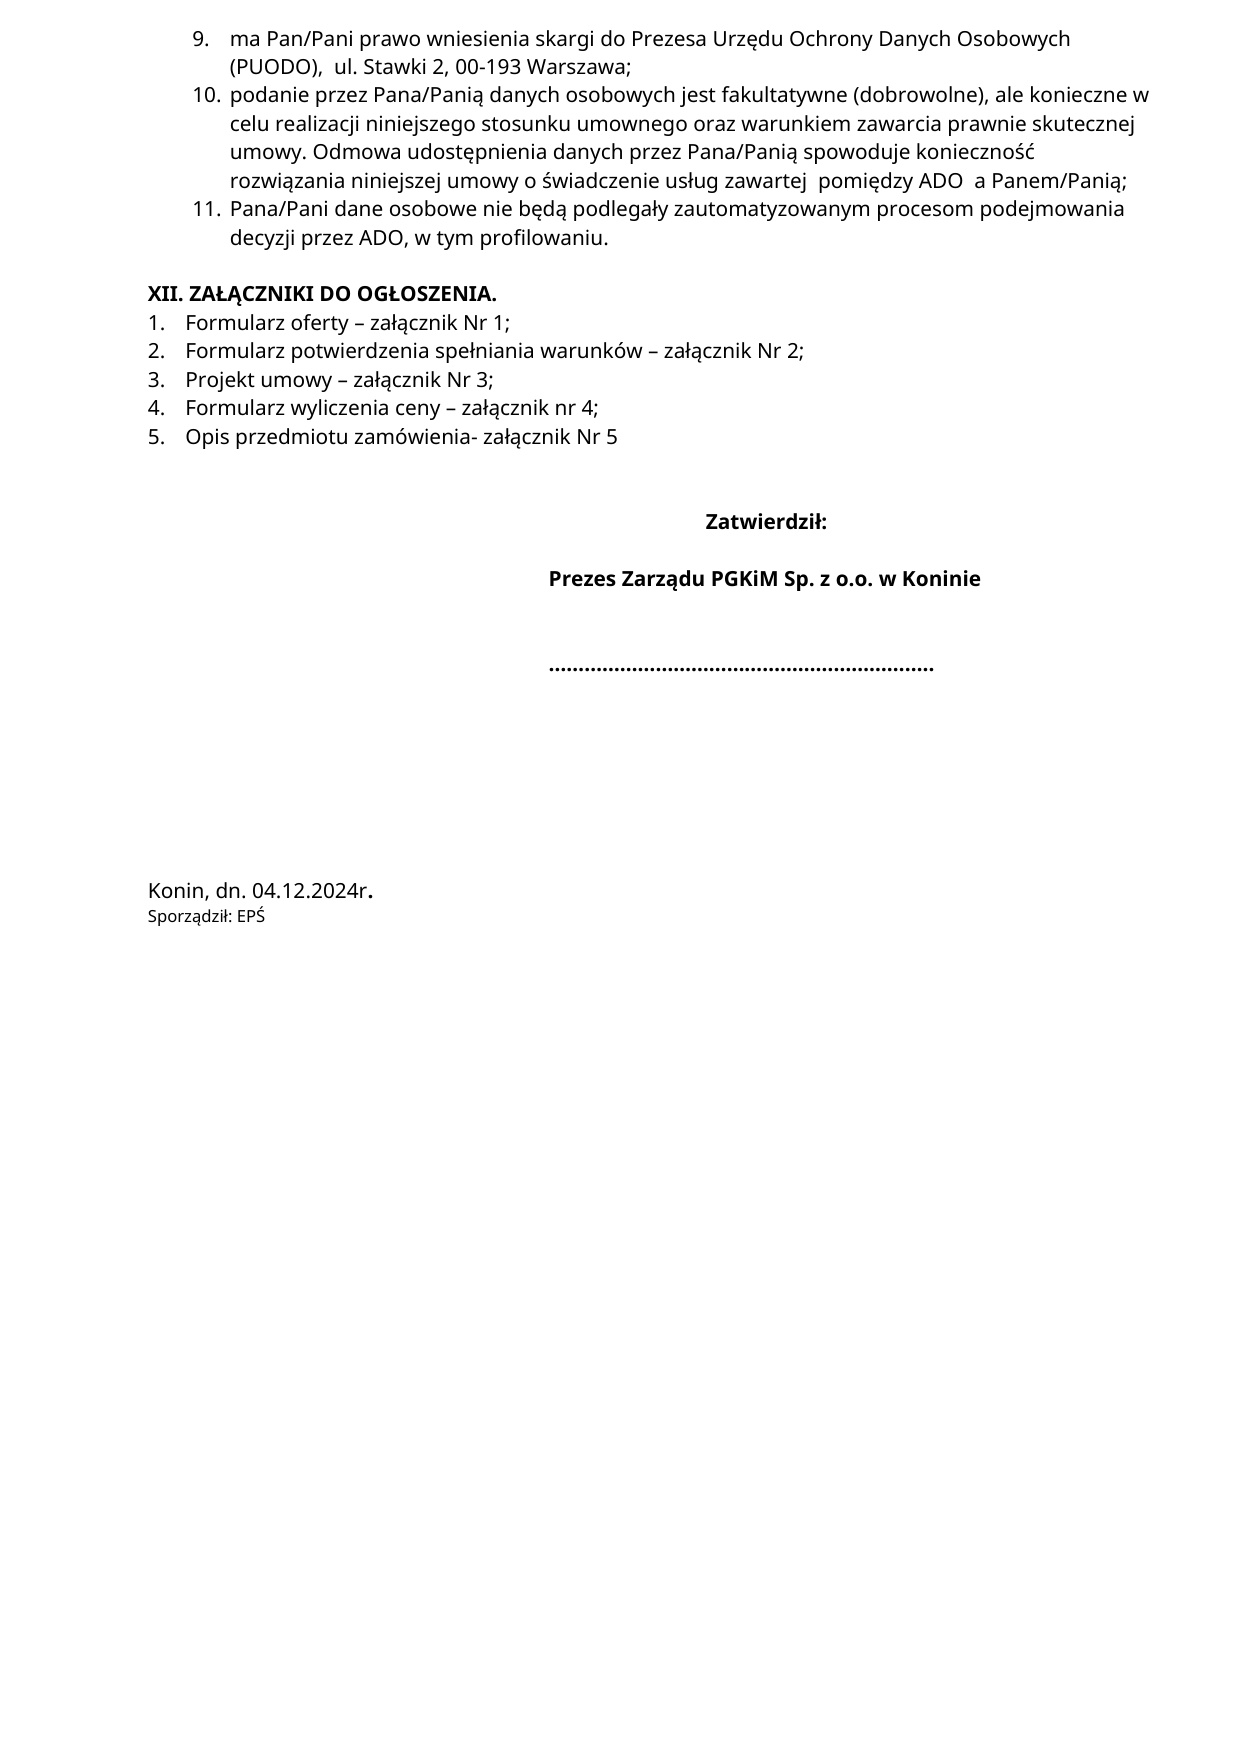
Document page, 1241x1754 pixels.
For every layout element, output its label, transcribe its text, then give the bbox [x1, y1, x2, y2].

list Projekt umowy – załącznik Nr 3; [148, 365, 1152, 393]
list Formularz potwierdzenia spełniania warunków – załącznik Nr 2; [148, 336, 1152, 365]
text ……………………………………………………….. [148, 649, 1152, 678]
text Zatwierdził: [148, 507, 1152, 536]
text Prezes Zarządu PGKiM Sp. z o.o. w Koninie [148, 564, 1152, 592]
list Opis przedmiotu zamówienia- załącznik Nr 5 [148, 422, 1152, 450]
text Konin, dn. 04.12.2024r. [148, 877, 1152, 905]
list podanie przez Pana/Panią danych osobowych jest fakultatywne (dobrowolne), ale konieczne w celu realizacji niniejszego stosunku umownego oraz warunkiem zawarcia prawnie skutecznej umowy. Odmowa udostępnienia danych przez Pana/Panią spowoduje konieczność rozwiązania niniejszej umowy o świadczenie usług zawartej pomiędzy ADO a Panem/Panią; [192, 81, 1152, 194]
list Pana/Pani dane osobowe nie będą podlegały zautomatyzowanym procesom podejmowania decyzji przez ADO, w tym profilowaniu. [192, 194, 1152, 251]
list ma Pan/Pani prawo wniesienia skargi do Prezesa Urzędu Ochrony Danych Osobowych (PUODO), ul. Stawki 2, 00-193 Warszawa; [192, 24, 1152, 81]
list Formularz oferty – załącznik Nr 1; [148, 308, 1152, 336]
text Sporządził: EPŚ [148, 905, 1152, 928]
list Formularz wyliczenia ceny – załącznik nr 4; [148, 393, 1152, 422]
text XII. ZAŁĄCZNIKI DO OGŁOSZENIA. [148, 279, 1152, 308]
